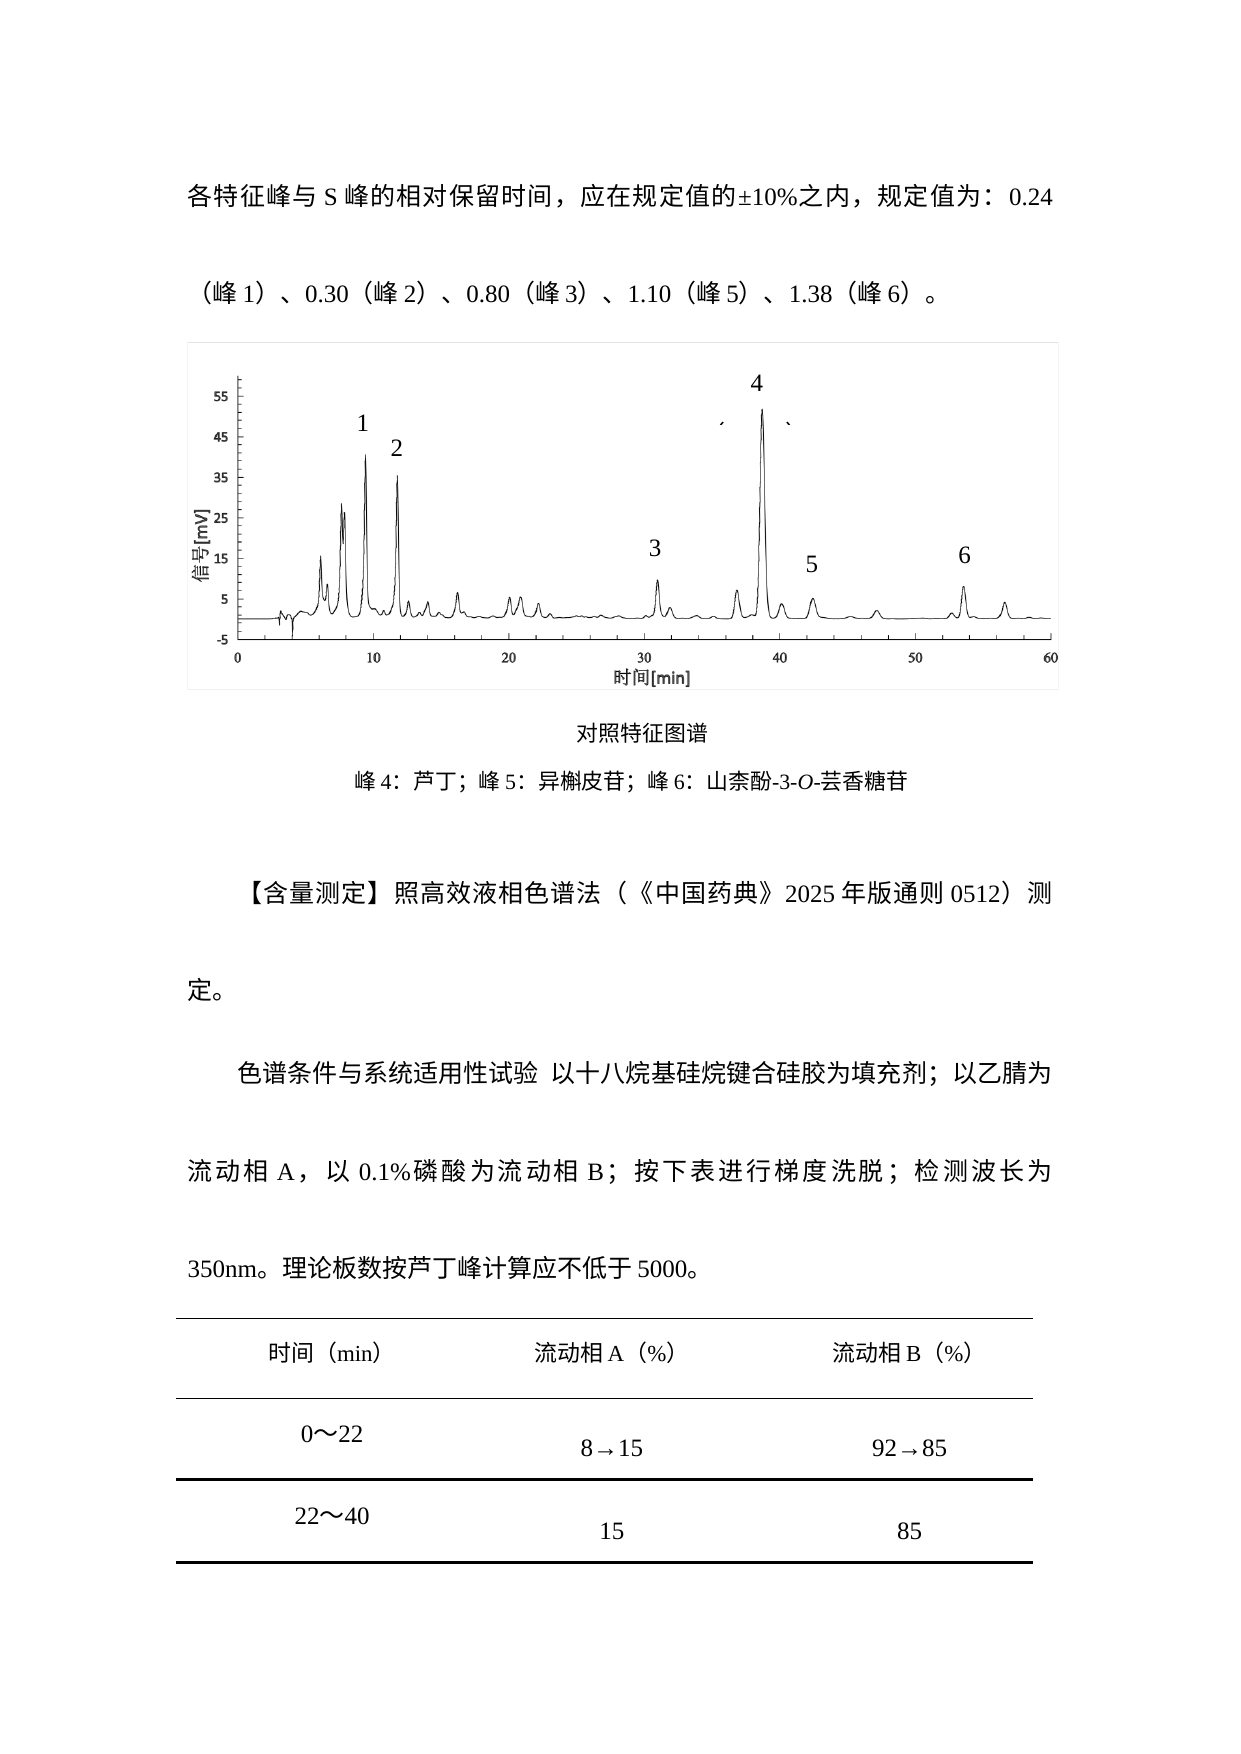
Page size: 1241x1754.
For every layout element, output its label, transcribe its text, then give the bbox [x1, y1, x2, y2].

table_cell 22～40 [176, 1481, 437, 1561]
table_header 流动相A（%） [437, 1319, 736, 1398]
table_cell 92→85 [736, 1399, 1033, 1478]
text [187, 162, 1053, 324]
text 色谱条件与系统适用性试验 以十八烷基硅烷键合硅胶为填充剂；以乙腈为流动相A，以0.1%磷酸为流动相B；按下表进行梯度洗脱；检测波长为350nm。理论板数按芦丁峰计算应不低于5000。 [187, 1039, 1053, 1299]
table_cell 15 [437, 1481, 736, 1561]
text 峰4：芦丁；峰5：异槲皮苷；峰6：山柰酚-3-O-芸香糖苷 [187, 764, 1053, 796]
table_cell 8→15 [437, 1399, 736, 1478]
table_header 流动相B（%） [736, 1319, 1033, 1398]
text 【含量测定】照高效液相色谱法（《中国药典》2025年版通则0512）测定。 [187, 859, 1053, 1021]
table_cell 0～22 [176, 1399, 437, 1478]
table_header 时间（min） [176, 1319, 437, 1398]
table_cell 85 [736, 1481, 1033, 1561]
text 对照特征图谱 [187, 715, 1053, 748]
picture [187, 342, 1059, 690]
